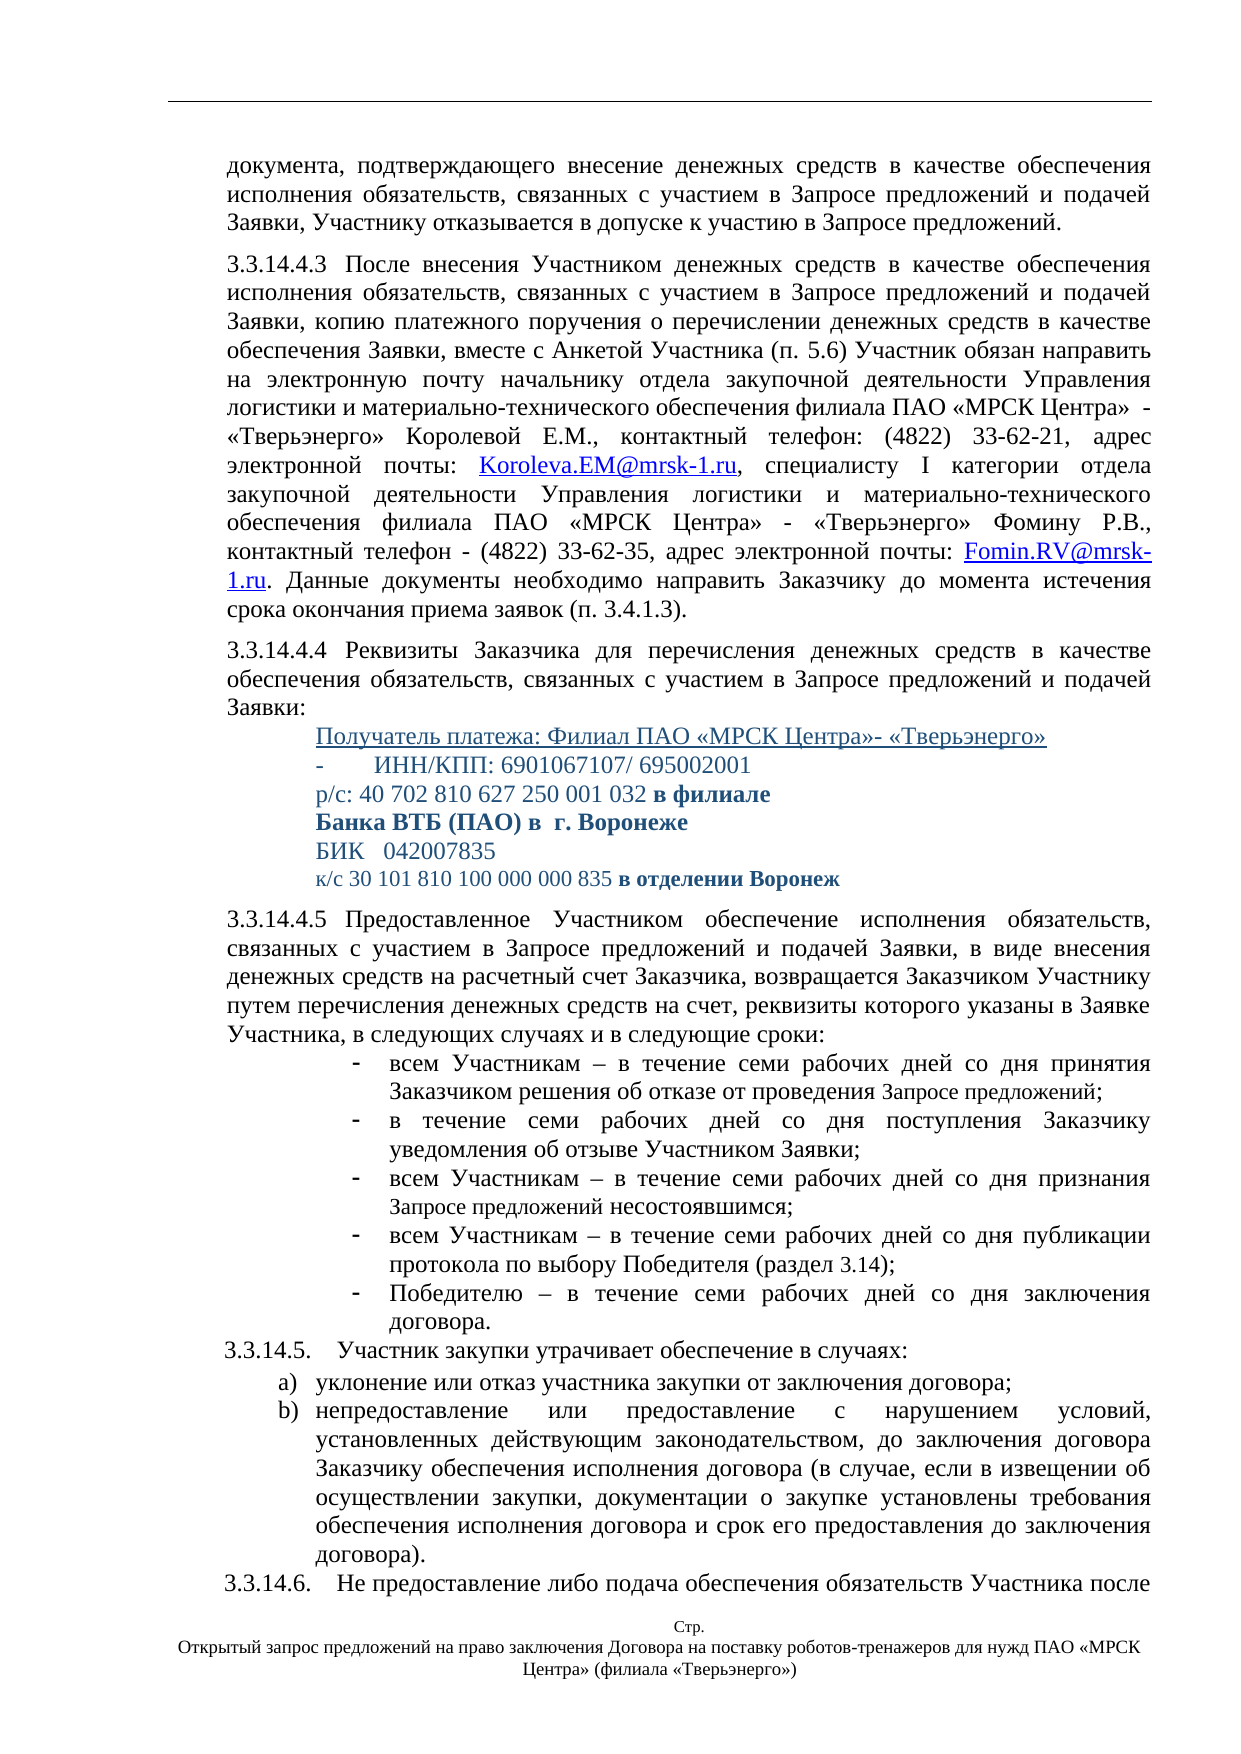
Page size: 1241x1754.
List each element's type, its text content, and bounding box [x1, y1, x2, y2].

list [168, 1568, 1152, 1597]
list Победителю – в течение семи рабочих дней со дня заключения договора. [352, 1278, 1152, 1335]
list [227, 150, 1152, 236]
list в течение семи рабочих дней со дня поступления Заказчику уведомления об отзыве Участником Заявки; [352, 1105, 1152, 1163]
list Участник закупки утрачивает обеспечение в случаях: [168, 1335, 1152, 1364]
list Получатель платежа: Филиал ПАО «МРСК Центра»- «Тверьэнерго» [315, 721, 1152, 750]
list - ИНН/КПП: 6901067107/ 695002001 [315, 750, 1152, 779]
text БИК 042007835 [315, 836, 1152, 865]
list уклонение или отказ участника закупки от заключения договора; [278, 1367, 1152, 1395]
list всем Участникам – в течение семи рабочих дней со дня признания Запросе предложений несостоявшимся; [352, 1163, 1152, 1220]
list р/с: 40 702 810 627 250 001 032 в филиале [315, 779, 1152, 807]
list всем Участникам – в течение семи рабочих дней со дня публикации протокола по выбору Победителя (раздел 3.14); [352, 1220, 1152, 1278]
list всем Участникам – в течение семи рабочих дней со дня принятия Заказчиком решения об отказе от проведения Запросе предложений; [352, 1048, 1152, 1105]
list непредоставление или предоставление с нарушением условий, установленных действующим законодательством, до заключения договора Заказчику обеспечения исполнения договора (в случае, если в извещении об осуществлении закупки, документации о закупке установлены требования обеспечения исполнения договора и срок его предоставления до заключения договора). [278, 1395, 1152, 1568]
list После внесения Участником денежных средств в качестве обеспечения исполнения обязательств, связанных с участием в Запросе предложений и подачей Заявки, копию платежного поручения о перечислении денежных средств в качестве обеспечения Заявки, вместе с Анкетой Участника (п. 5.6) Участник обязан направить на электронную почту начальнику отдела закупочной деятельности Управления логистики и материально-технического обеспечения филиала ПАО «МРСК Центра» - «Тверьэнерго» Королевой Е.М., контактный телефон: (4822) 33-62-21, адрес электронной почты: Koroleva.EM@mrsk-1.ru, специалисту I категории отдела закупочной деятельности Управления логистики и материально-технического обеспечения филиала ПАО «МРСК Центра» - «Тверьэнерго» Фомину Р.В., контактный телефон - (4822) 33-62-35, адрес электронной почты: Fomin.RV@mrsk-1.ru. Данные документы необходимо направить Заказчику до момента истечения срока окончания приема заявок (п. 3.4.1.3). [227, 249, 1152, 622]
list к/с 30 101 810 100 000 000 835 в отделении Воронеж [315, 865, 1152, 891]
list Банка ВТБ (ПАО) в г. Воронеже [315, 807, 1152, 836]
list Реквизиты Заказчика для перечисления денежных средств в качестве обеспечения обязательств, связанных с участием в Запросе предложений и подачей Заявки: [227, 635, 1152, 721]
list Предоставленное Участником обеспечение исполнения обязательств, связанных с участием в Запросе предложений и подачей Заявки, в виде внесения денежных средств на расчетный счет Заказчика, возвращается Заказчиком Участнику путем перечисления денежных средств на счет, реквизиты которого указаны в Заявке Участника, в следующих случаях и в следующие сроки: [227, 904, 1152, 1048]
